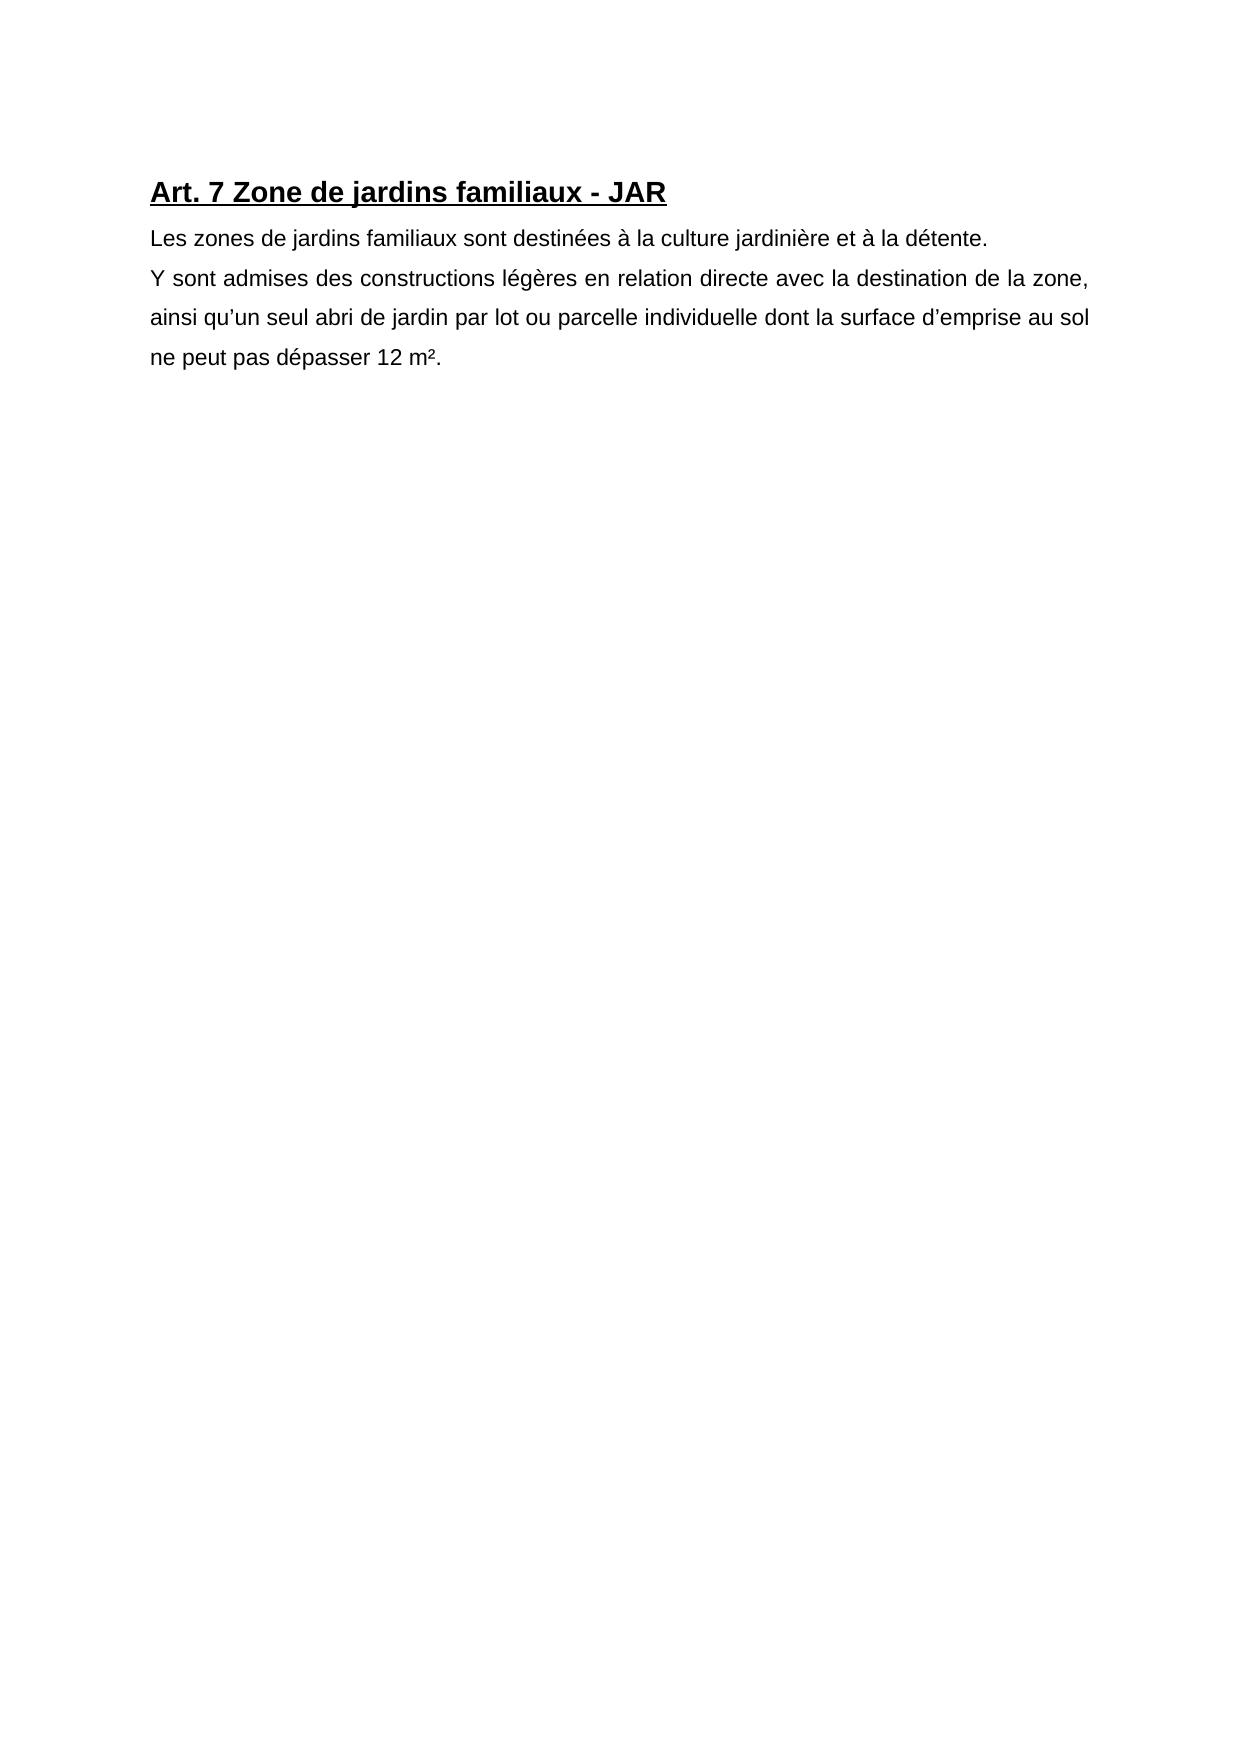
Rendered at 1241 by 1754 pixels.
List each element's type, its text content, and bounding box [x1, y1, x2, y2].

text Y sont admises des constructions légères en relation directe avec la destination de la zone, ainsi qu’un seul abri de jardin par lot ou parcelle individuelle dont la surface d’emprise au sol ne peut pas dépasser 12 m². [150, 265, 1090, 370]
subtitle Art. 7 Zone de jardins familiaux - JAR [150, 175, 1090, 208]
text Les zones de jardins familiaux sont destinées à la culture jardinière et à la détente. [150, 225, 1090, 252]
